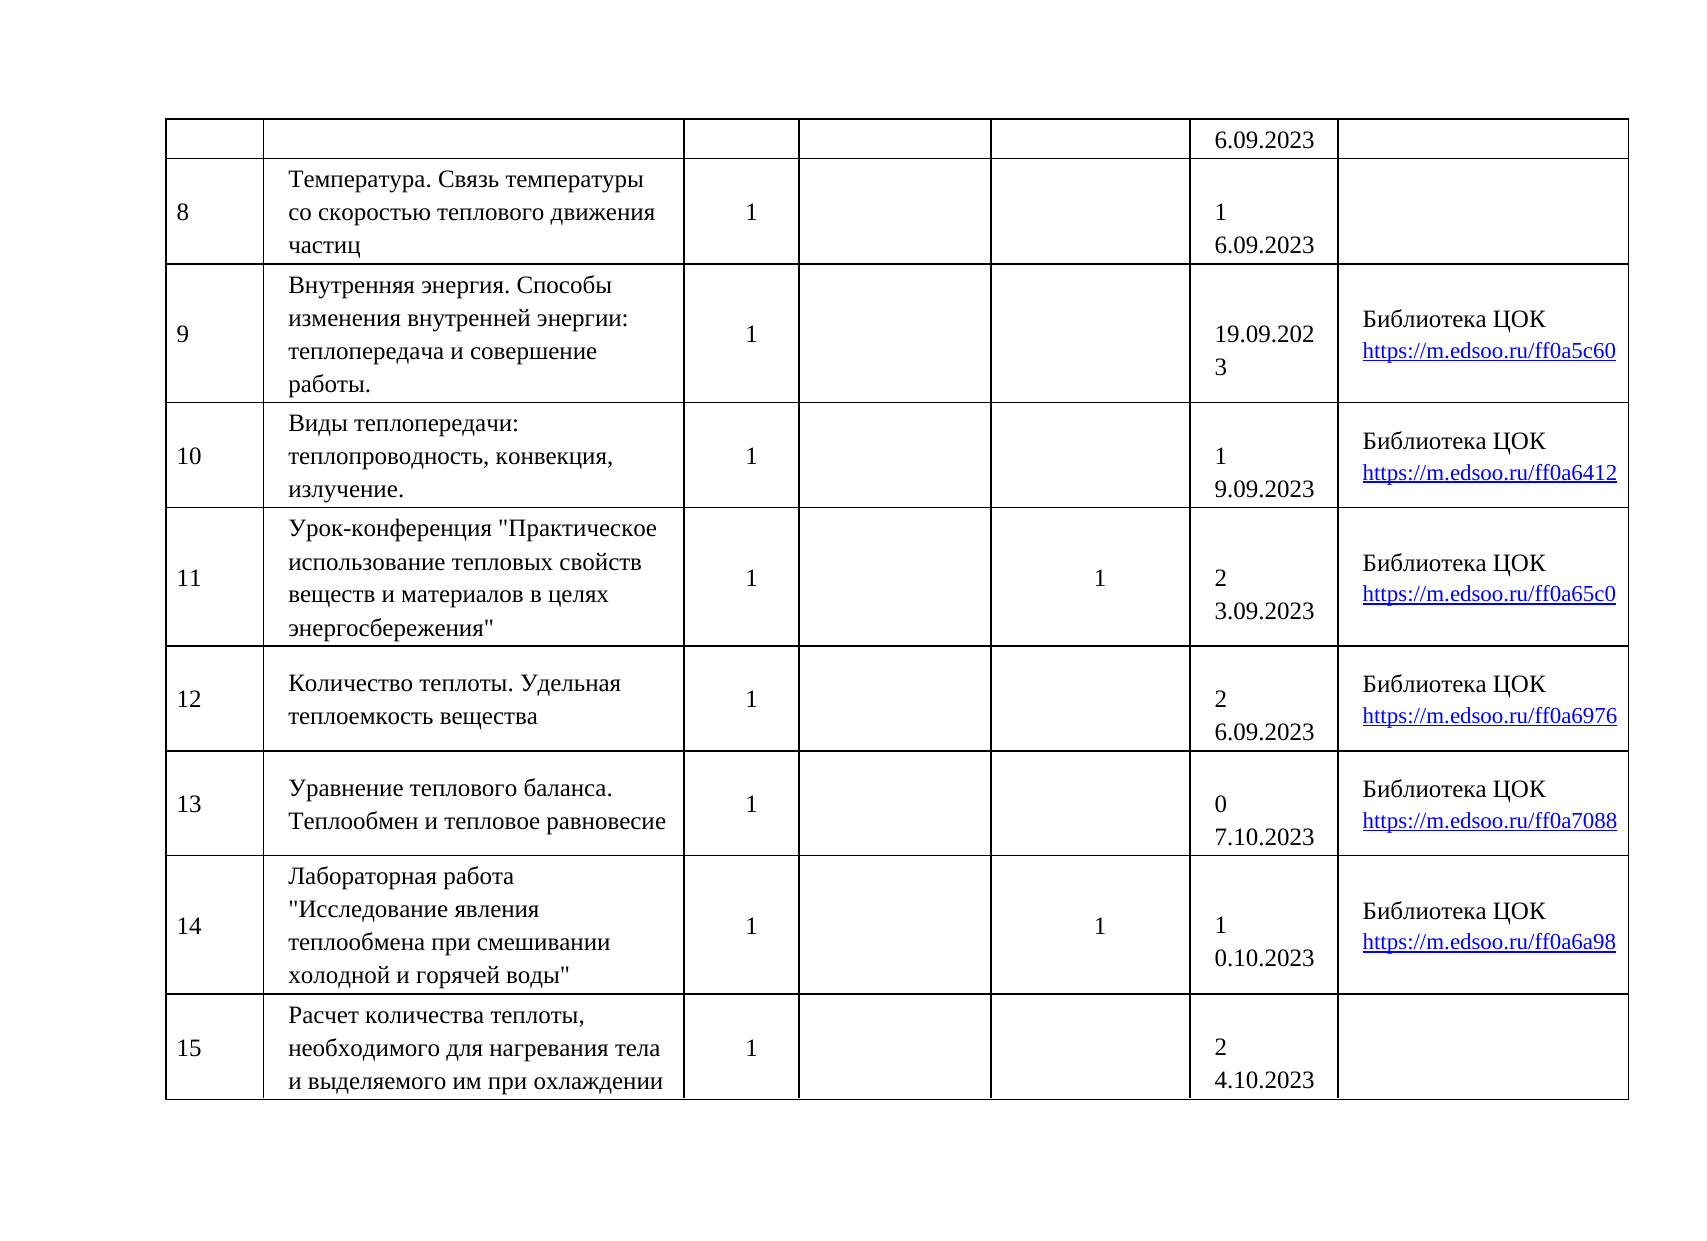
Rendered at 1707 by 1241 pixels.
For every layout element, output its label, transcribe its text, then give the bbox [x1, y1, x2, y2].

table_cell Библиотека ЦОК https://m.edsoo.ru/ff0a7088 [1339, 752, 1628, 854]
table_cell [800, 508, 990, 645]
table_cell Библиотека ЦОК https://m.edsoo.ru/ff0a6412 [1339, 403, 1628, 507]
table_cell [800, 995, 990, 1098]
table_cell [992, 995, 1189, 1098]
table_cell 1 [685, 647, 798, 750]
table_cell Библиотека ЦОК https://m.edsoo.ru/ff0a5c60 [1339, 265, 1628, 401]
table_cell Внутренняя энергия. Способы изменения внутренней энергии: теплопередача и совершение работы. [264, 265, 683, 401]
table_cell [800, 159, 990, 263]
table_cell 1 [685, 752, 798, 854]
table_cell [1339, 120, 1628, 157]
table_cell 16.09.2023 [1191, 120, 1337, 157]
table_cell [992, 159, 1189, 263]
table_cell 23.09.2023 [1191, 508, 1337, 645]
table_cell Расчет количества теплоты, необходимого для нагревания тела и выделяемого им при охлаждении [264, 995, 683, 1098]
table_cell 19.09.2023 [1191, 403, 1337, 507]
table_cell 12 [167, 647, 263, 750]
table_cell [264, 120, 683, 157]
table_cell [800, 647, 990, 750]
table_cell 07.10.2023 [1191, 752, 1337, 854]
table_cell [1339, 995, 1628, 1098]
table_cell 1 [685, 265, 798, 401]
table_cell [800, 403, 990, 507]
table_cell Уравнение теплового баланса. Теплообмен и тепловое равновесие [264, 752, 683, 854]
table_cell 15 [167, 995, 263, 1098]
table_cell 1 [992, 856, 1189, 993]
table_cell [800, 120, 990, 157]
table_cell Библиотека ЦОК https://m.edsoo.ru/ff0a6976 [1339, 647, 1628, 750]
table_cell [992, 403, 1189, 507]
table_cell Температура. Связь температуры со скоростью теплового движения частиц [264, 159, 683, 263]
table_cell [1339, 159, 1628, 263]
table_cell 26.09.2023 [1191, 647, 1337, 750]
table_cell Лабораторная работа "Исследование явления теплообмена при смешивании холодной и горячей воды" [264, 856, 683, 993]
table_cell [800, 265, 990, 401]
table_cell Библиотека ЦОК https://m.edsoo.ru/ff0a6a98 [1339, 856, 1628, 993]
table_cell Библиотека ЦОК https://m.edsoo.ru/ff0a65c0 [1339, 508, 1628, 645]
table_cell 14 [167, 856, 263, 993]
table_cell Урок-конференция "Практическое использование тепловых свойств веществ и материалов в целях энергосбережения" [264, 508, 683, 645]
table_cell [992, 120, 1189, 157]
table_cell 9 [167, 265, 263, 401]
table_cell 19.09.2023 [1191, 265, 1337, 401]
table_cell [992, 647, 1189, 750]
table_cell 1 [685, 508, 798, 645]
table_cell Количество теплоты. Удельная теплоемкость вещества [264, 647, 683, 750]
table_cell 1 [685, 403, 798, 507]
table_cell 16.09.2023 [1191, 159, 1337, 263]
table_cell 1 [685, 120, 798, 157]
table_cell 1 [992, 508, 1189, 645]
table_cell 7 [167, 120, 263, 157]
table_cell 11 [167, 508, 263, 645]
table_cell Виды теплопередачи: теплопроводность, конвекция, излучение. [264, 403, 683, 507]
table_cell 1 [685, 159, 798, 263]
table_cell 13 [167, 752, 263, 854]
table_cell 24.10.2023 [1191, 995, 1337, 1098]
table_cell 8 [167, 159, 263, 263]
table_cell 10 [167, 403, 263, 507]
table_cell [800, 856, 990, 993]
table_cell 1 [685, 995, 798, 1098]
table_cell 1 [685, 856, 798, 993]
table_cell [992, 752, 1189, 854]
table_cell [800, 752, 990, 854]
table_cell [992, 265, 1189, 401]
table_cell 10.10.2023 [1191, 856, 1337, 993]
